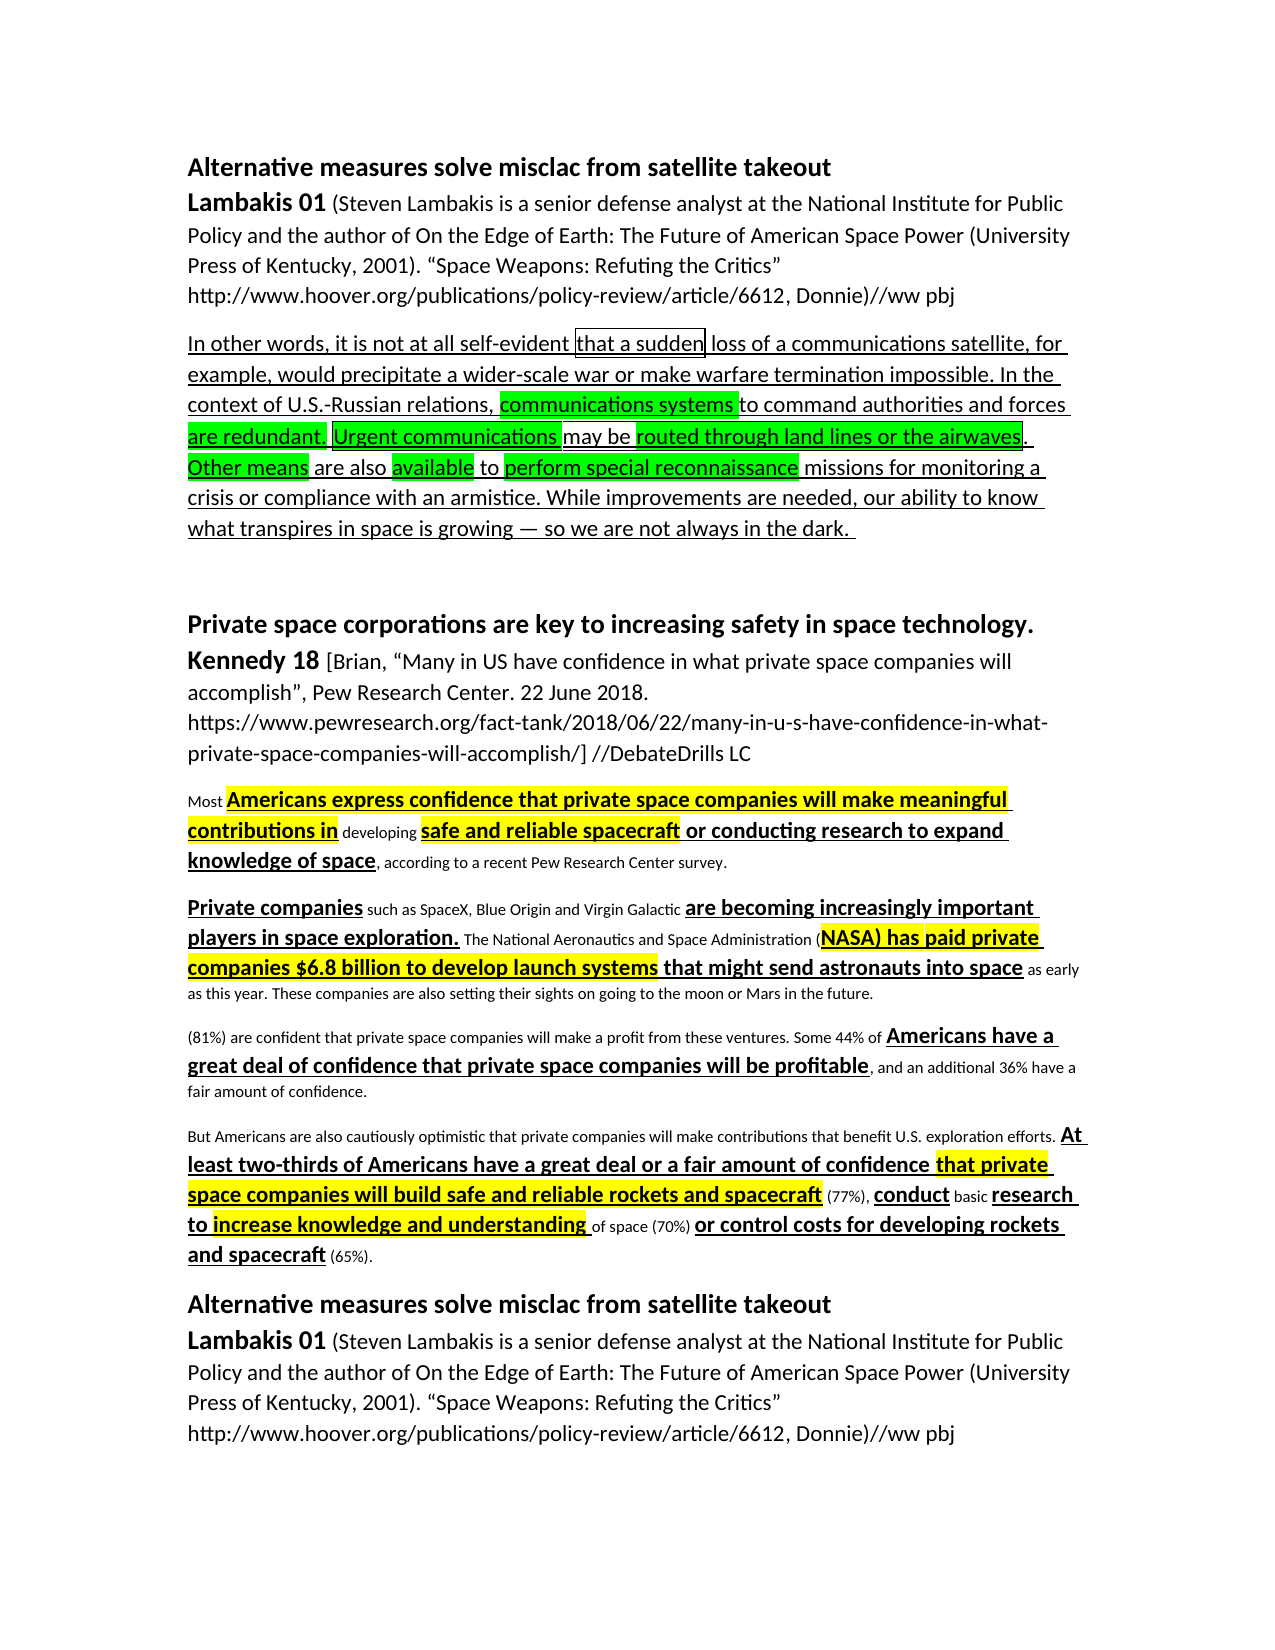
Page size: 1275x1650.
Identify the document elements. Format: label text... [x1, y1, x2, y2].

subtitle Alternative measures solve misclac from satellite takeout [187, 150, 1087, 183]
subtitle Alternative measures solve misclac from satellite takeout [187, 1287, 1087, 1321]
text Most Americans express confidence that private space companies will make meaningful contributions in developing safe and reliable spacecraft or conducting research to expand knowledge of space, according to a recent Pew Research Center survey. [187, 786, 1087, 874]
text But Americans are also cautiously optimistic that private companies will make contributions that benefit U.S. exploration efforts. At least two-thirds of Americans have a great deal or a fair amount of confidence that private space companies will build safe and reliable rockets and spacecraft (77%), conduct basic research to increase knowledge and understanding of space (70%) or control costs for developing rockets and spacecraft (65%). [187, 1120, 1087, 1269]
text In other words, it is not at all self-evident that a sudden loss of a communications satellite, for example, would precipitate a wider-scale war or make warfare termination impossible. In the context of U.S.-Russian relations, communications systems to command authorities and forces are redundant. Urgent communications may be routed through land lines or the airwaves. Other means are also available to perform special reconnaissance missions for monitoring a crisis or compliance with an armistice. While improvements are needed, our ability to know what transpires in space is growing — so we are not always in the dark. [187, 328, 1087, 542]
text Kennedy 18 [Brian, “Many in US have confidence in what private space companies will accomplish”, Pew Research Center. 22 June 2018. https://www.pewresearch.org/fact-tank/2018/06/22/many-in-u-s-have-confidence-in-what-private-space-companies-will-accomplish/] //DebateDrills LC [187, 643, 1087, 767]
text Lambakis 01 (Steven Lambakis is a senior defense analyst at the National Institute for Public Policy and the author of On the Edge of Earth: The Future of American Space Power (University Press of Kentucky, 2001). “Space Weapons: Refuting the Critics” http://www.hoover.org/publications/policy-review/article/6612, Donnie)//ww pbj [187, 186, 1087, 309]
text Lambakis 01 (Steven Lambakis is a senior defense analyst at the National Institute for Public Policy and the author of On the Edge of Earth: The Future of American Space Power (University Press of Kentucky, 2001). “Space Weapons: Refuting the Critics” http://www.hoover.org/publications/policy-review/article/6612, Donnie)//ww pbj [187, 1323, 1087, 1447]
text (81%) are confident that private space companies will make a profit from these ventures. Some 44% of Americans have a great deal of confidence that private space companies will be profitable, and an additional 36% have a fair amount of confidence. [187, 1021, 1087, 1102]
text Private companies such as SpaceX, Blue Origin and Virgin Galactic are becoming increasingly important players in space exploration. The National Aeronautics and Space Administration (NASA) has paid private companies $6.8 billion to develop launch systems that might send astronauts into space as early as this year. These companies are also setting their sights on going to the moon or Mars in the future. [187, 893, 1087, 1003]
subtitle Private space corporations are key to increasing safety in space technology. [187, 607, 1087, 641]
